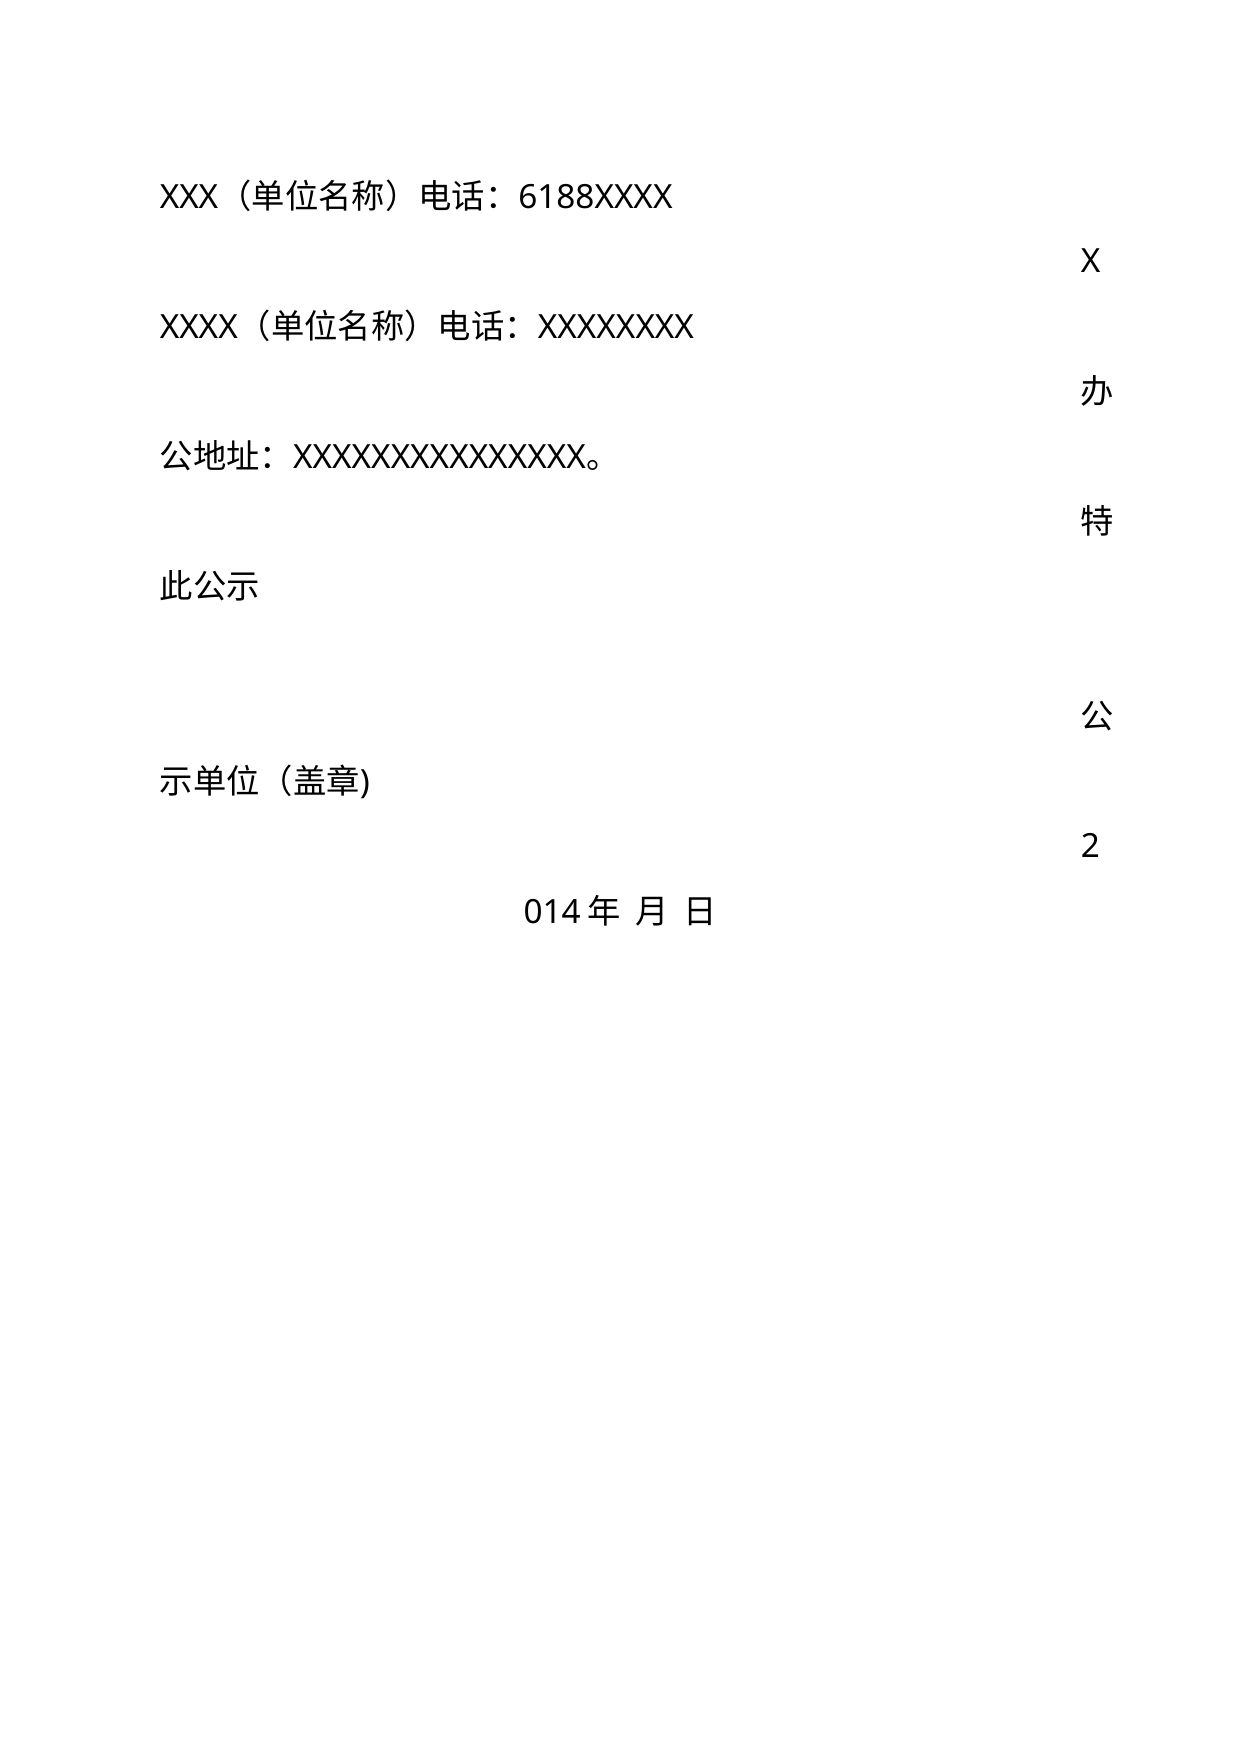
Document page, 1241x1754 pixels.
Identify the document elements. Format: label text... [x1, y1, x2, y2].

text XXXXX（单位名称）电话：XXXXXXXX [159, 227, 1081, 357]
text 公示单位（盖章) [159, 682, 1081, 812]
text 办公地址：XXXXXXXXXXXXXXX。 [159, 357, 1081, 487]
text 2014年 月 日 [159, 812, 1081, 942]
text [159, 162, 1081, 227]
text 特此公示 [159, 487, 1081, 617]
